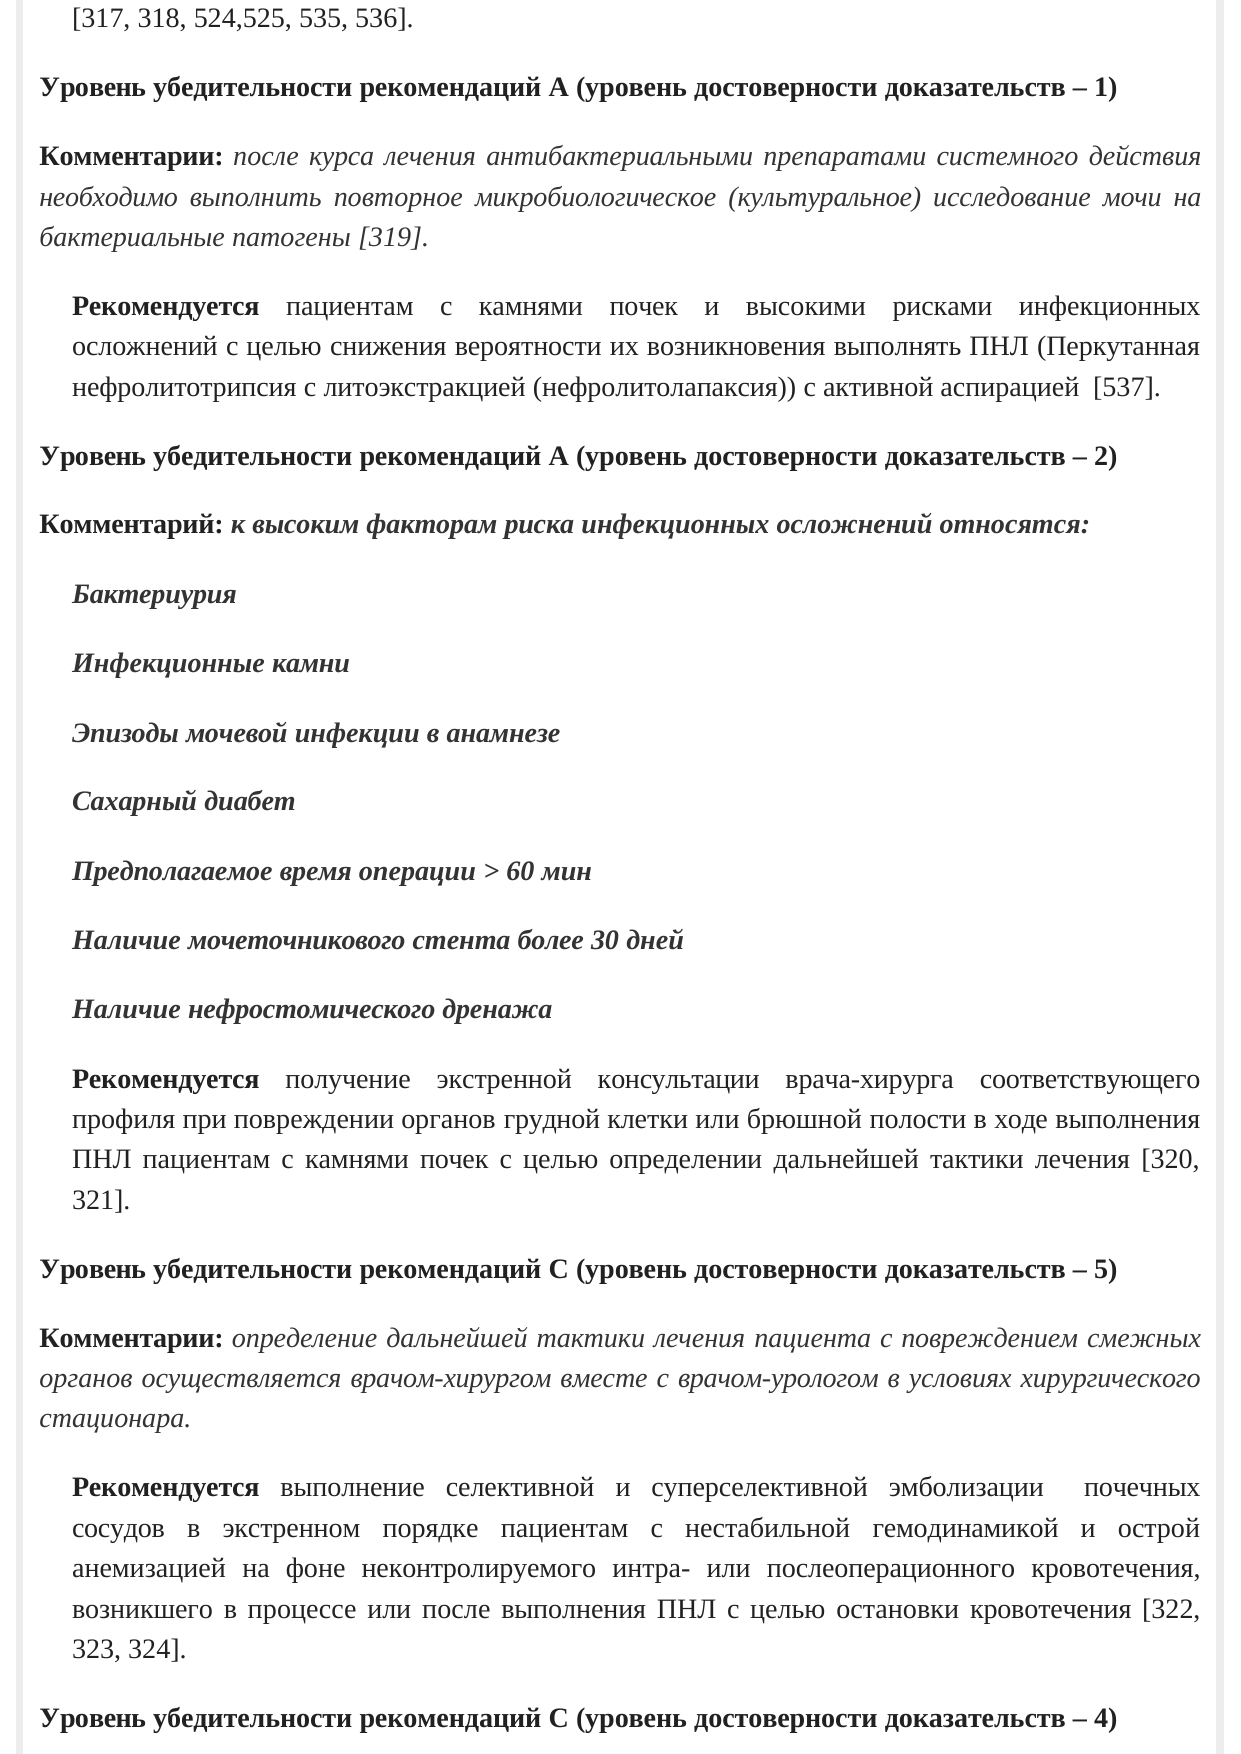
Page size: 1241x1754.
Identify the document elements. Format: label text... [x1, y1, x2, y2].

text Эпизоды мочевой инфекции в анамнезе Сахарный диабет [72, 716, 590, 817]
text Рекомендуется выполнение селективной и суперселективной эмболизации почечных сосудов в экстренном порядке пациентам с нестабильной гемодинамикой и острой анемизацией на фоне неконтролируемого интра- или послеоперационного кровотечения, возникшего в процессе или после выполнения ПНЛ с целью остановки кровотечения [322, 323, 324]. [72, 1470, 1201, 1664]
text Предполагаемое время операции > 60 мин Наличие мочеточникового стента более 30 дней Наличие нефростомического дренажа [72, 854, 697, 1024]
subtitle Уровень убедительности рекомендаций А (уровень достоверности доказательств – 1) [39, 70, 1236, 103]
text Комментарии: после курса лечения антибактериальными препаратами системного действия необходимо выполнить повторное микробиологическое (культуральное) исследование мочи на бактериальные патогены [319]. [39, 139, 1201, 252]
subtitle Уровень убедительности рекомендаций С (уровень достоверности доказательств – 4) [39, 1701, 1236, 1733]
subtitle Бактериурия Инфекционные камни [72, 577, 407, 678]
text Рекомендуется пациентам с камнями почек и высокими рисками инфекционных осложнений с целью снижения вероятности их возникновения выполнять ПНЛ (Перкутанная нефролитотрипсия с литоэкстракцией (нефролитолапаксия)) с активной аспирацией [537]. [72, 289, 1200, 402]
text Уровень убедительности рекомендаций А (уровень достоверности доказательств – 2) Комментарий: к высоким факторам риска инфекционных осложнений относятся: [39, 438, 1200, 539]
text Рекомендуется получение экстренной консультации врача-хирурга соответствующего профиля при повреждении органов грудной клетки или брюшной полости в ходе выполнения ПНЛ пациентам с камнями почек с целью определении дальнейшей тактики лечения [320, 321]. [72, 1062, 1201, 1215]
subtitle Уровень убедительности рекомендаций C (уровень достоверности доказательств – 5) [39, 1252, 1236, 1284]
text [317, 318, 524,525, 535, 536]. [72, 1, 1236, 34]
text Комментарии: определение дальнейшей тактики лечения пациента с повреждением смежных органов осуществляется врачом-хирургом вместе с врачом-урологом в условиях хирургического стационара. [39, 1321, 1201, 1434]
